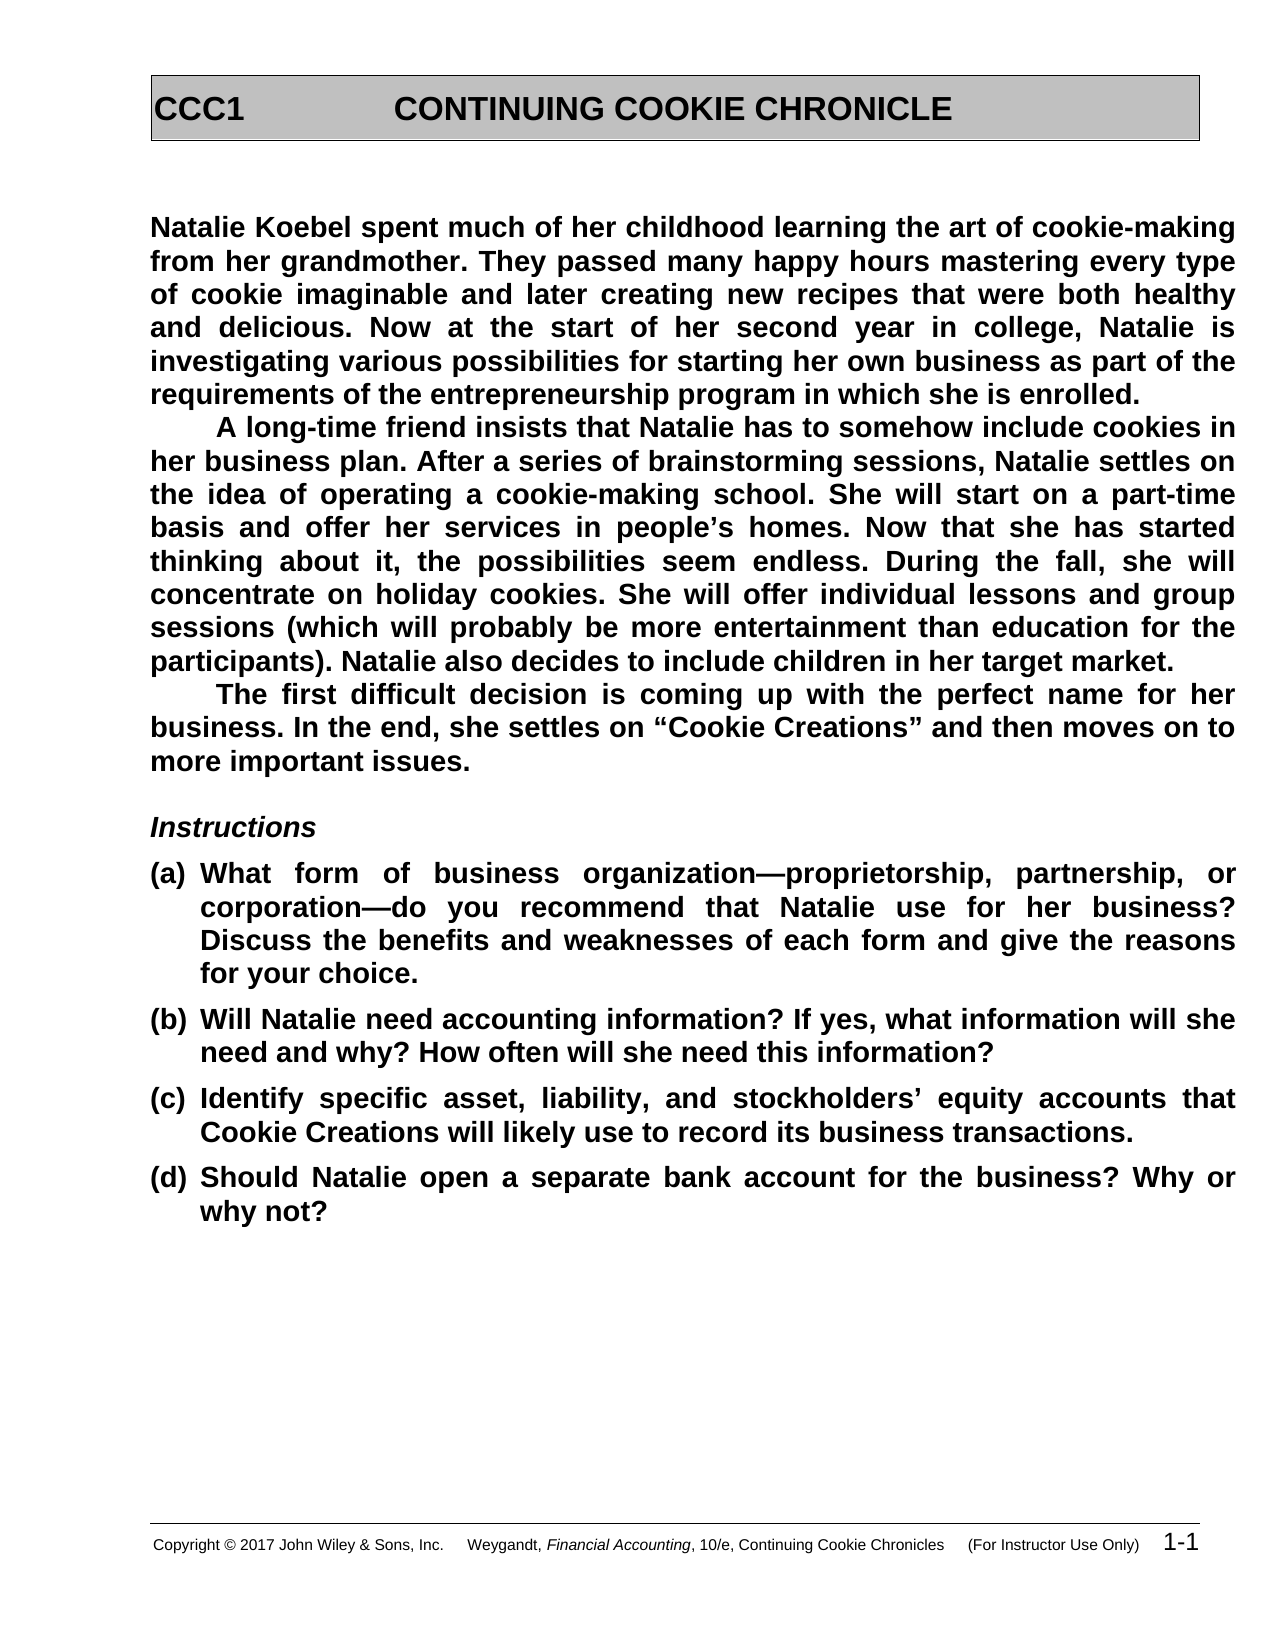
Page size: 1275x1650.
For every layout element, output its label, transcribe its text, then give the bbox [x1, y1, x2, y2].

text Instructions [150, 811, 1237, 844]
text (b) Will Natalie need accounting information? If yes, what information will she need and why? How often will she need this information? [150, 1003, 1237, 1069]
text Natalie Koebel spent much of her childhood learning the art of cookie-making from her grandmother. They passed many happy hours mastering every type of cookie imaginable and later creating new recipes that were both healthy and delicious. Now at the start of her second year in college, Natalie is investigating various possibilities for starting her own business as part of the requirements of the entrepreneurship program in which she is enrolled. [150, 211, 1237, 411]
table_header CCC1 CONTINUING COOKIE CHRONICLE [152, 76, 1199, 139]
text The first difficult decision is coming up with the perfect name for her business. In the end, she settles on “Cookie Creations” and then moves on to more important issues. [150, 678, 1237, 778]
text (d) Should Natalie open a separate bank account for the business? Why or why not? [150, 1161, 1237, 1228]
text (a) What form of business organization—proprietorship, partnership, or corporation—do you recommend that Natalie use for her business? Discuss the benefits and weaknesses of each form and give the reasons for your choice. [150, 857, 1237, 990]
text A long-time friend insists that Natalie has to somehow include cookies in her business plan. After a series of brainstorming sessions, Natalie settles on the idea of operating a cookie-making school. She will start on a part-time basis and offer her services in people’s homes. Now that she has started thinking about it, the possibilities seem endless. During the fall, she will concentrate on holiday cookies. She will offer individual lessons and group sessions (which will probably be more entertainment than education for the participants). Natalie also decides to include children in her target market. [150, 411, 1237, 678]
text (c) Identify specific asset, liability, and stockholders’ equity accounts that Cookie Creations will likely use to record its business transactions. [150, 1082, 1237, 1149]
